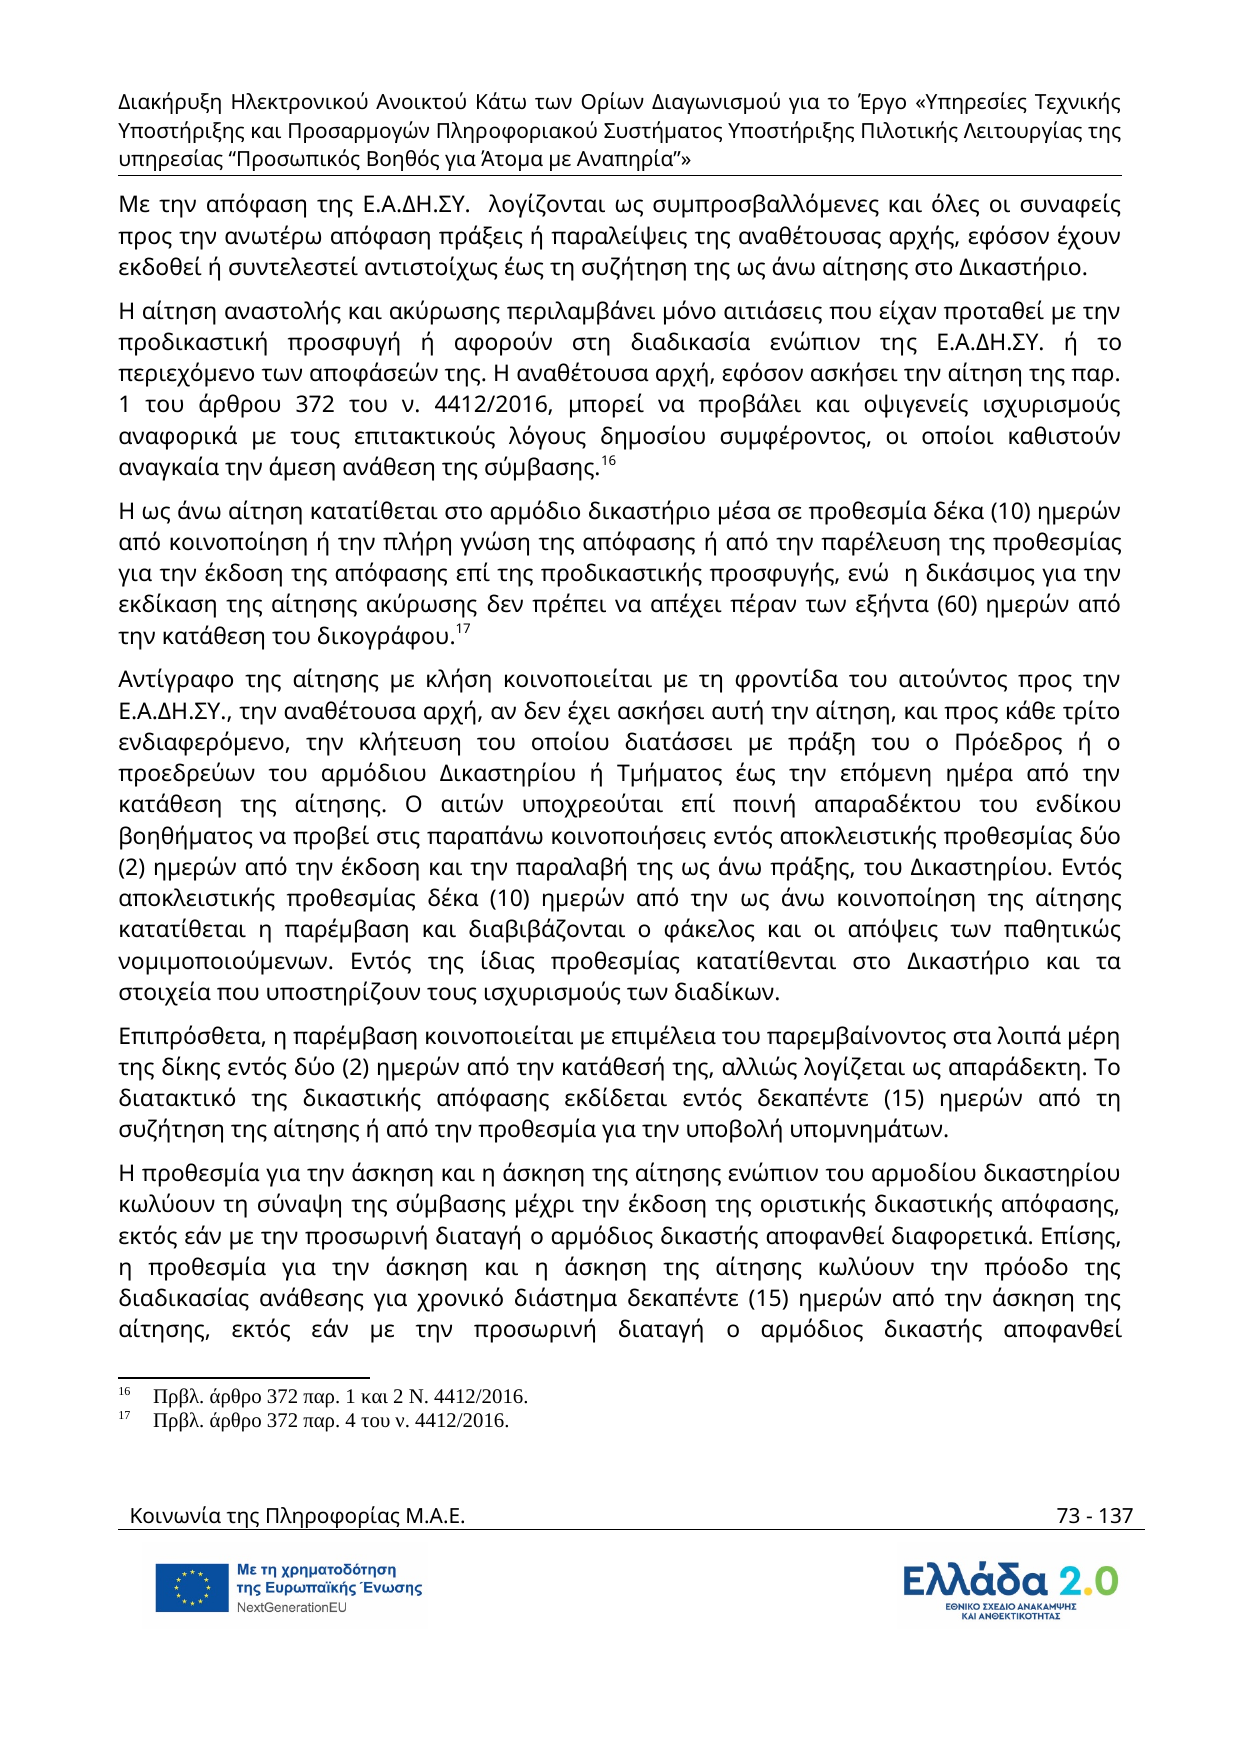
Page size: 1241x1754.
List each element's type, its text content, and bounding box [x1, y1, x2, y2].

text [118, 1157, 1122, 1345]
text Με την απόφαση της Ε.Α.ΔΗ.ΣΥ. λογίζονται ως συμπροσβαλλόμενες και όλες οι συναφείς προς την ανωτέρω απόφαση πράξεις ή παραλείψεις της αναθέτουσας αρχής, εφόσον έχουν εκδοθεί ή συντελεστεί αντιστοίχως έως τη συζήτηση της ως άνω αίτησης στο Δικαστήριο. [118, 188, 1122, 282]
text Αντίγραφο της αίτησης με κλήση κοινοποιείται με τη φροντίδα του αιτούντος προς την Ε.Α.ΔΗ.ΣΥ., την αναθέτουσα αρχή, αν δεν έχει ασκήσει αυτή την αίτηση, και προς κάθε τρίτο ενδιαφερόμενο, την κλήτευση του οποίου διατάσσει με πράξη του ο Πρόεδρος ή ο προεδρεύων του αρμόδιου Δικαστηρίου ή Τμήματος έως την επόμενη ημέρα από την κατάθεση της αίτησης. Ο αιτών υποχρεούται επί ποινή απαραδέκτου του ενδίκου βοηθήματος να προβεί στις παραπάνω κοινοποιήσεις εντός αποκλειστικής προθεσμίας δύο (2) ημερών από την έκδοση και την παραλαβή της ως άνω πράξης, του Δικαστηρίου. Εντός αποκλειστικής προθεσμίας δέκα (10) ημερών από την ως άνω κοινοποίηση της αίτησης κατατίθεται η παρέμβαση και διαβιβάζονται ο φάκελος και οι απόψεις των παθητικώς νομιμοποιούμενων. Εντός της ίδιας προθεσμίας κατατίθενται στο Δικαστήριο και τα στοιχεία που υποστηρίζουν τους ισχυρισμούς των διαδίκων. [118, 663, 1122, 1007]
text Η αίτηση αναστολής και ακύρωσης περιλαμβάνει μόνο αιτιάσεις που είχαν προταθεί με την προδικαστική προσφυγή ή αφορούν στη διαδικασία ενώπιον της Ε.Α.ΔΗ.ΣΥ. ή το περιεχόμενο των αποφάσεών της. Η αναθέτουσα αρχή, εφόσον ασκήσει την αίτηση της παρ. 1 του άρθρου 372 του ν. 4412/2016, μπορεί να προβάλει και οψιγενείς ισχυρισμούς αναφορικά με τους επιτακτικούς λόγους δημοσίου συμφέροντος, οι οποίοι καθιστούν αναγκαία την άμεση ανάθεση της σύμβασης. [118, 295, 1122, 482]
text Επιπρόσθετα, η παρέμβαση κοινοποιείται με επιμέλεια του παρεμβαίνοντος στα λοιπά μέρη της δίκης εντός δύο (2) ημερών από την κατάθεσή της, αλλιώς λογίζεται ως απαράδεκτη. Το διατακτικό της δικαστικής απόφασης εκδίδεται εντός δεκαπέντε (15) ημερών από τη συζήτηση της αίτησης ή από την προθεσμία για την υποβολή υπομνημάτων. [118, 1020, 1122, 1145]
text Η ως άνω αίτηση κατατίθεται στο αρμόδιο δικαστήριο μέσα σε προθεσμία δέκα (10) ημερών από κοινοποίηση ή την πλήρη γνώση της απόφασης ή από την παρέλευση της προθεσμίας για την έκδοση της απόφασης επί της προδικαστικής προσφυγής, ενώ η δικάσιμος για την εκδίκαση της αίτησης ακύρωσης δεν πρέπει να απέχει πέραν των εξήντα (60) ημερών από την κατάθεση του δικογράφου. [118, 495, 1122, 651]
